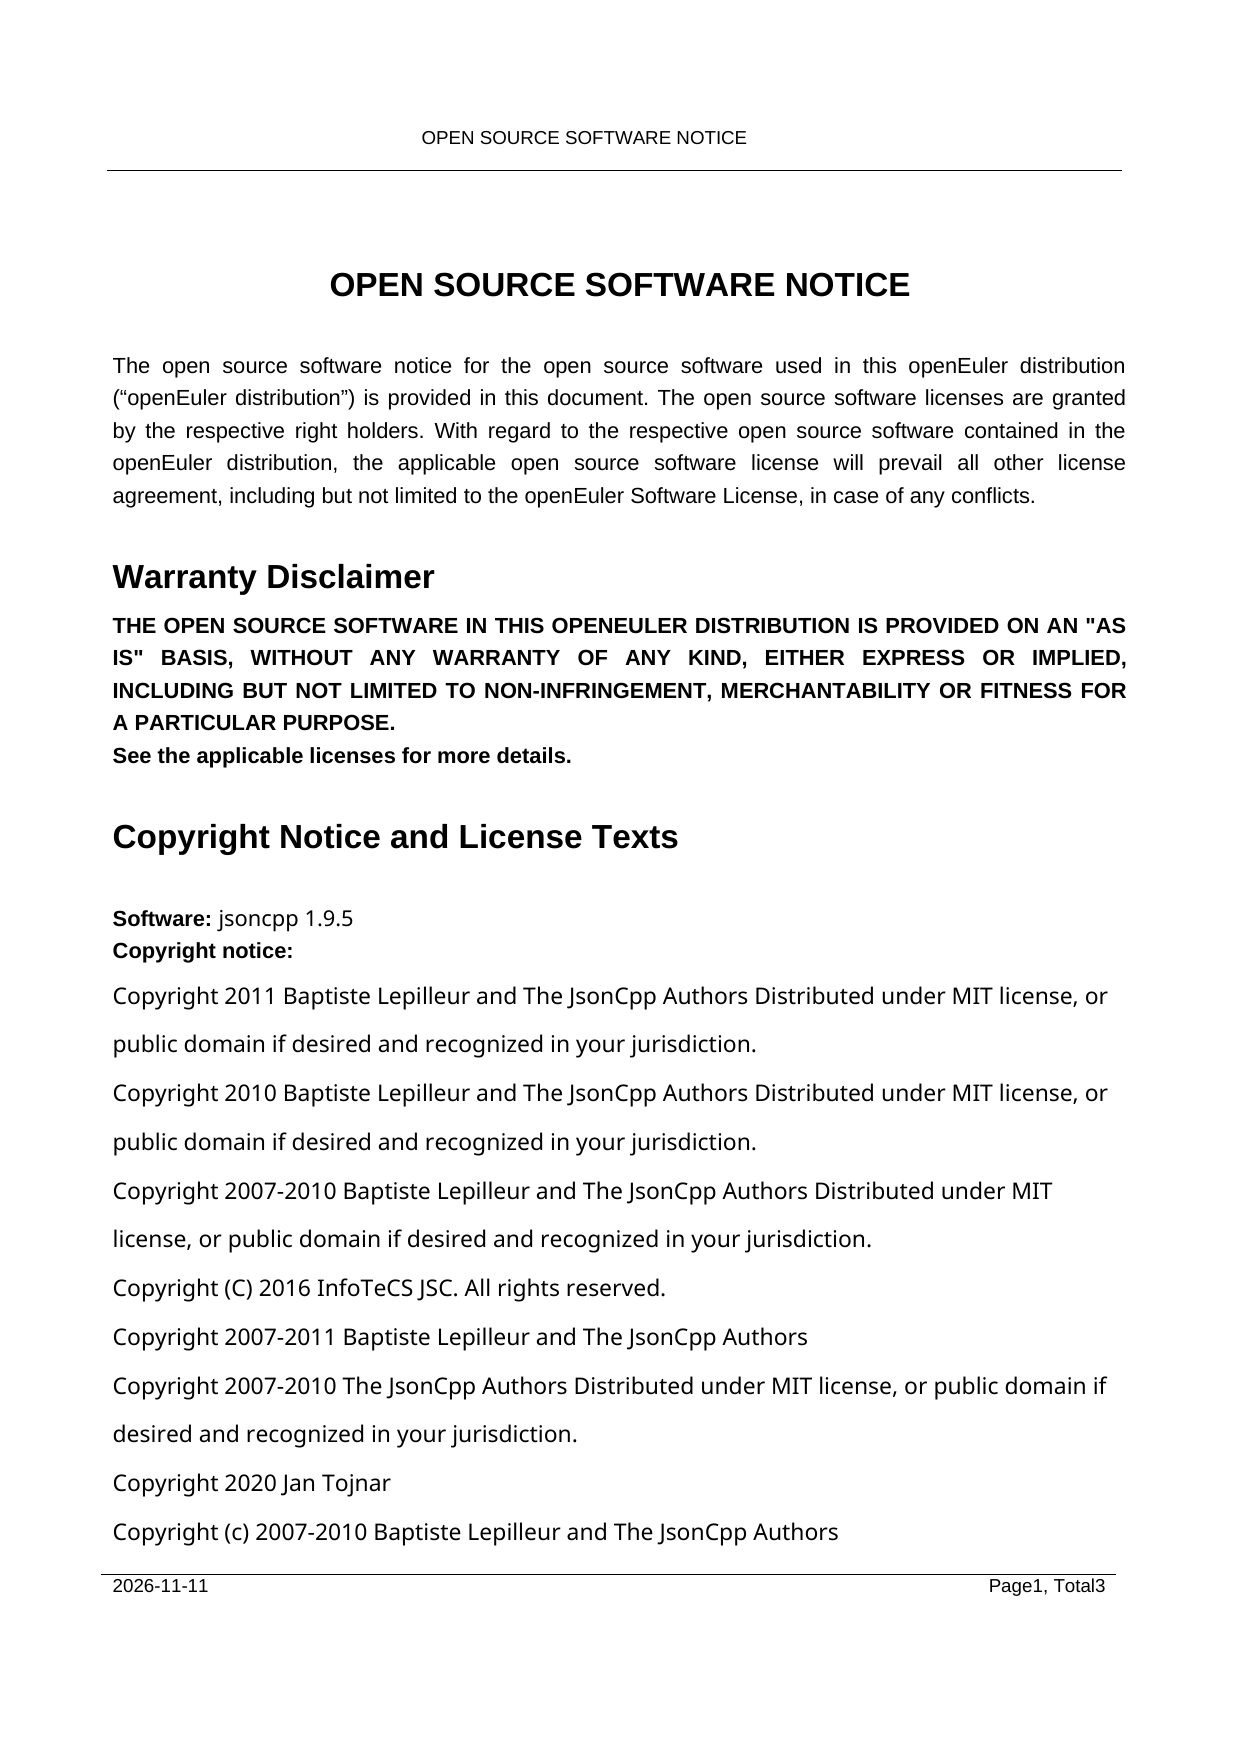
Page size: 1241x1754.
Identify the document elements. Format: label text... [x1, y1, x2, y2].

text Copyright Notice and License Texts [112, 804, 1128, 869]
text Warranty Disclaimer [112, 544, 1128, 609]
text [112, 979, 1128, 1548]
text THE OPEN SOURCE SOFTWARE IN THIS OPENEULER DISTRIBUTION IS PROVIDED ON AN "AS IS" BASIS, WITHOUT ANY WARRANTY OF ANY KIND, EITHER EXPRESS OR IMPLIED, INCLUDING BUT NOT LIMITED TO NON-INFRINGEMENT, MERCHANTABILITY OR FITNESS FOR A PARTICULAR PURPOSE. See the applicable licenses for more details. [112, 609, 1128, 771]
text Copyright notice: [112, 934, 1128, 966]
text OPEN SOURCE SOFTWARE NOTICE [112, 251, 1128, 316]
text Software: jsoncpp 1.9.5 [112, 901, 1128, 934]
text The open source software notice for the open source software used in this openEuler distribution (“openEuler distribution”) is provided in this document. The open source software licenses are granted by the respective right holders. With regard to the respective open source software contained in the openEuler distribution, the applicable open source software license will prevail all other license agreement, including but not limited to the openEuler Software License, in case of any conflicts. [112, 349, 1128, 511]
